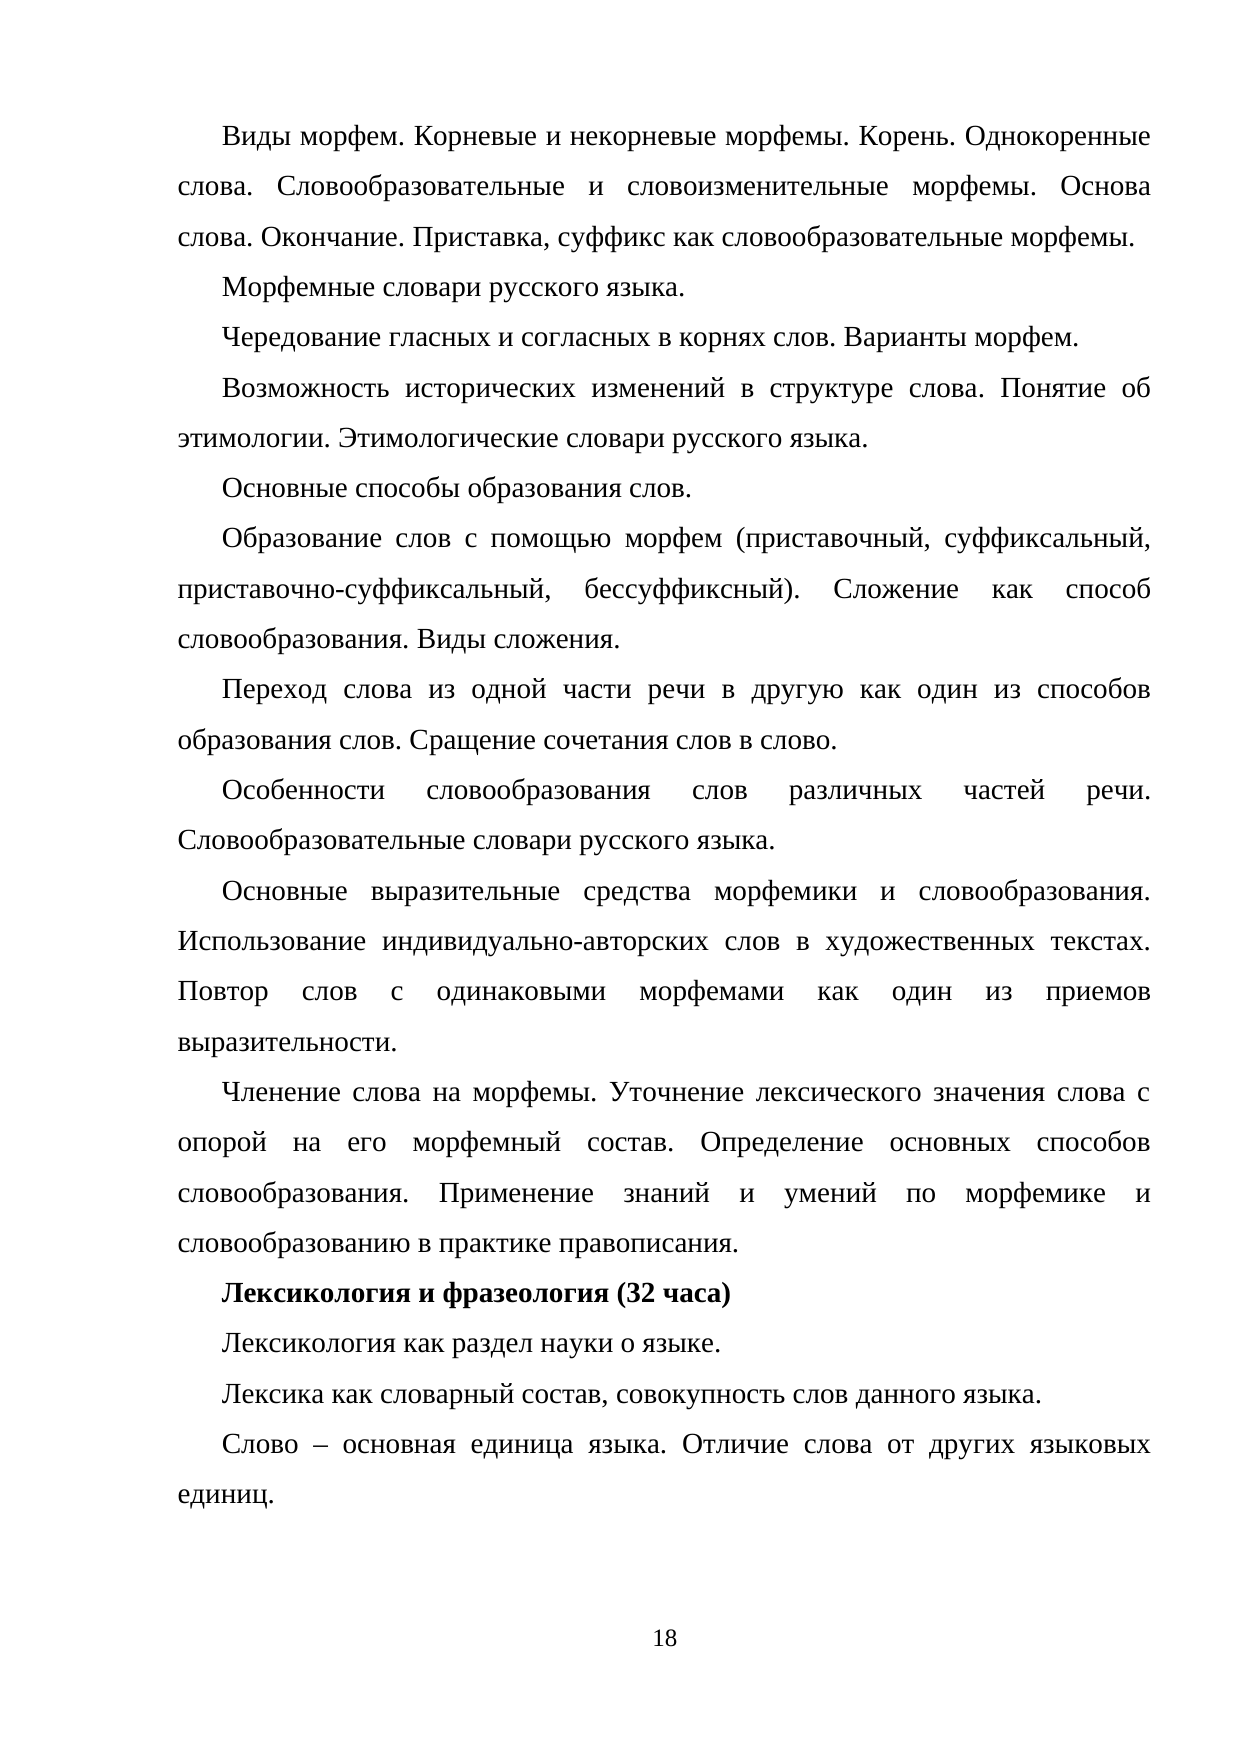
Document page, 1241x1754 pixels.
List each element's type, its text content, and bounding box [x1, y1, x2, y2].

text Лексикология как раздел науки о языке. [177, 1326, 1152, 1359]
text Особенности словообразования слов различных частей речи. Словообразовательные словари русского языка. [177, 772, 1152, 856]
text Лексикология и фразеология (32 часа) [177, 1275, 1152, 1309]
text Членение слова на морфемы. Уточнение лексического значения слова с опорой на его морфемный состав. Определение основных способов словообразования. Применение знаний и умений по морфемике и словообразованию в практике правописания. [177, 1074, 1152, 1258]
text Основные способы образования слов. [177, 470, 1152, 504]
text Морфемные словари русского языка. [177, 269, 1152, 303]
text Образование слов с помощью морфем (приставочный, суффиксальный, приставочно-суффиксальный, бессуффиксный). Сложение как способ словообразования. Виды сложения. [177, 521, 1152, 655]
text Возможность исторических изменений в структуре слова. Понятие об этимологии. Этимологические словари русского языка. [177, 370, 1152, 453]
text Переход слова из одной части речи в другую как один из способов образования слов. Сращение сочетания слов в слово. [177, 672, 1152, 755]
text Чередование гласных и согласных в корнях слов. Варианты морфем. [177, 319, 1152, 353]
text Лексика как словарный состав, совокупность слов данного языка. [177, 1376, 1152, 1409]
text Слово – основная единица языка. Отличие слова от других языковых единиц. [177, 1426, 1152, 1510]
text Основные выразительные средства морфемики и словообразования. Использование индивидуально-авторских слов в художественных текстах. Повтор слов с одинаковыми морфемами как один из приемов выразительности. [177, 873, 1152, 1057]
text Виды морфем. Корневые и некорневые морфемы. Корень. Однокоренные слова. Словообразовательные и словоизменительные морфемы. Основа слова. Окончание. Приставка, суффикс как словообразовательные морфемы. [177, 118, 1152, 252]
